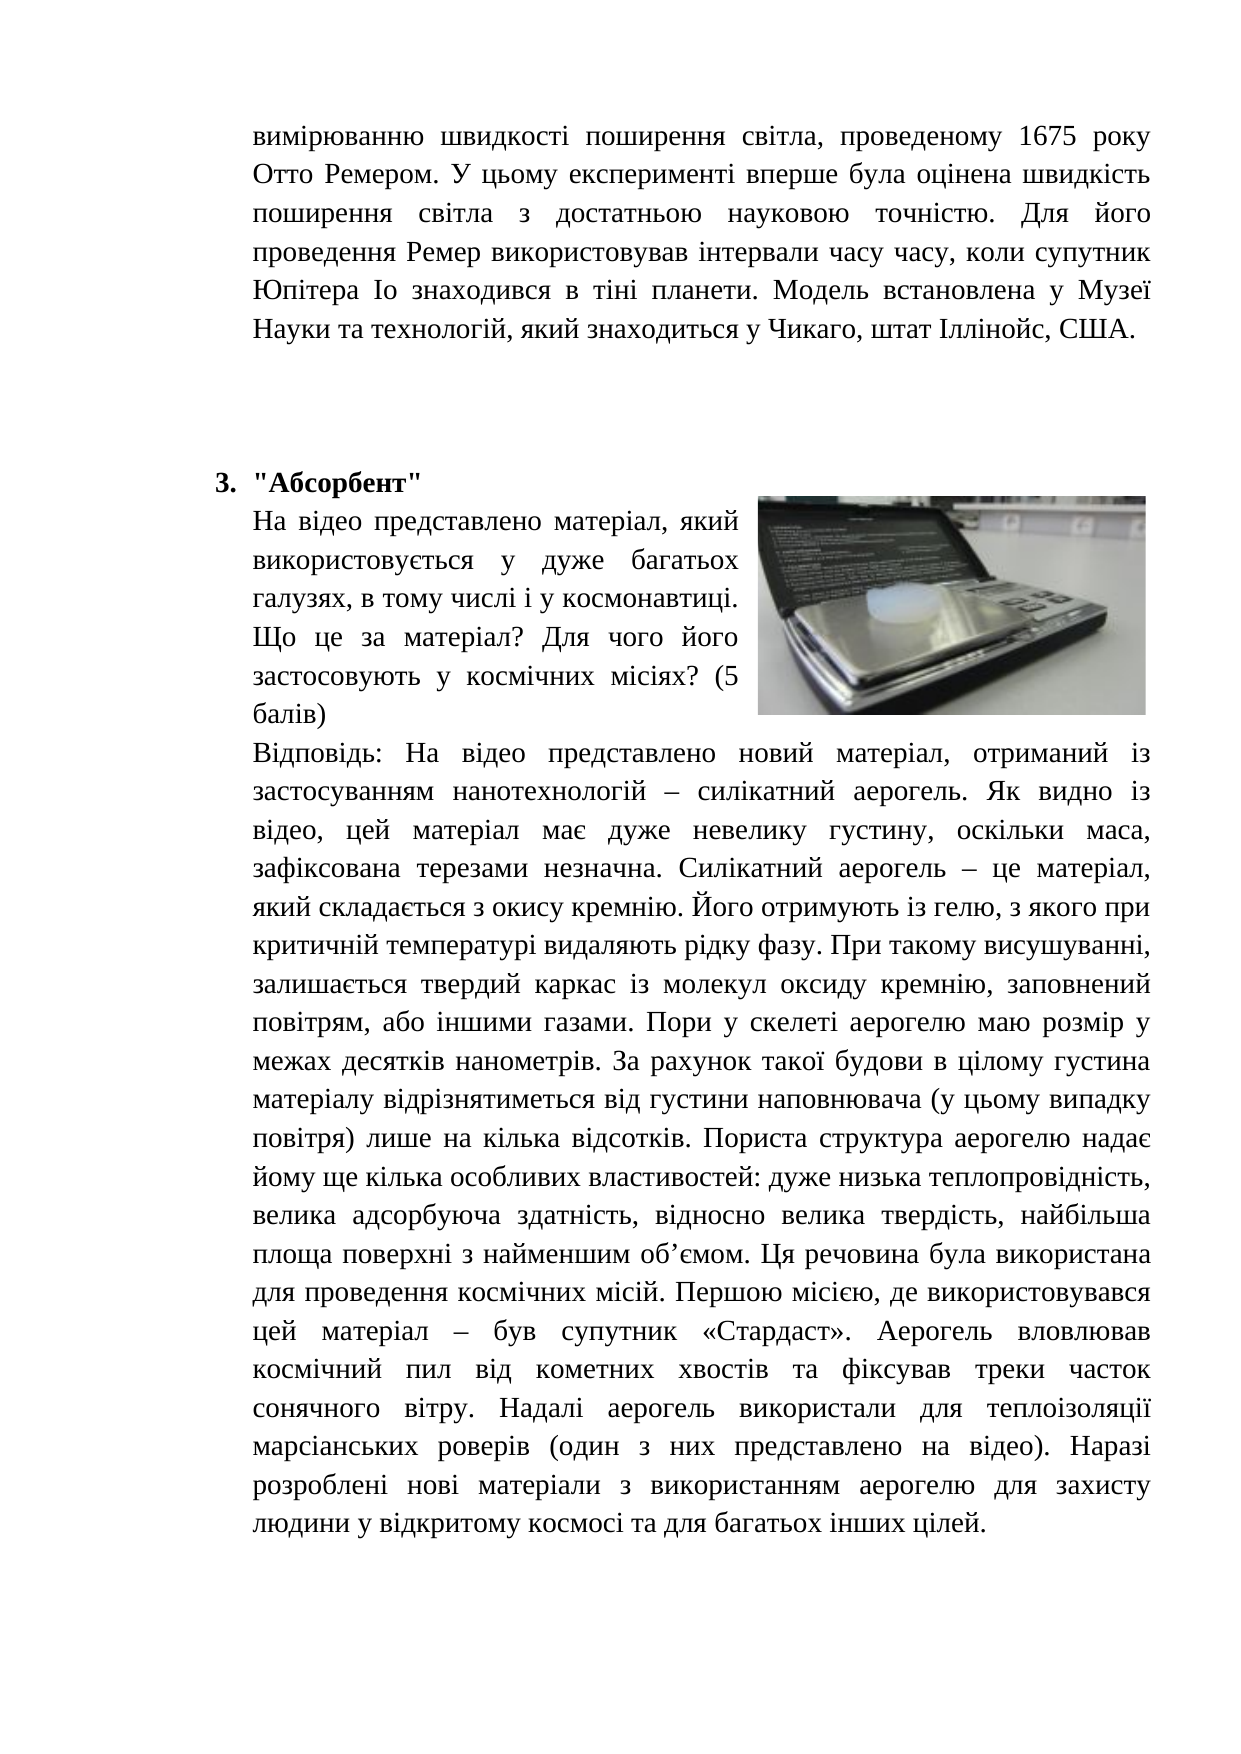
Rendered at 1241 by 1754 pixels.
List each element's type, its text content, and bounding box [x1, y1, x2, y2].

picture [757, 496, 1146, 715]
list Відповідь: На відео представлено новий матеріал, отриманий із застосуванням нанотехнологій – силікатний аерогель. Як видно із відео, цей матеріал має дуже невелику густину, оскільки маса, зафіксована терезами незначна. Силікатний аерогель – це матеріал, який складається з окису кремнію. Його отримують із гелю, з якого при критичній температурі видаляють рідку фазу. При такому висушуванні, залишається твердий каркас із молекул оксиду кремнію, заповнений повітрям, або іншими газами. Пори у скелеті аерогелю маю розмір у межах десятків нанометрів. За рахунок такої будови в цілому густина матеріалу відрізнятиметься від густини наповнювача (у цьому випадку повітря) лише на кілька відсотків. Пориста структура аерогелю надає йому ще кілька особливих властивостей: дуже низька теплопровідність, велика адсорбуюча здатність, відносно велика твердість, найбільша площа поверхні з найменшим об’ємом. Ця речовина була використана для проведення космічних місій. Першою місією, де використовувався цей матеріал – був супутник «Стардаст». Аерогель вловлював космічний пил від кометних хвостів та фіксував треки часток сонячного вітру. Надалі аерогель використали для теплоізоляції марсіанських роверів (один з них представлено на відео). Наразі розроблені нові матеріали з використанням аерогелю для захисту людини у відкритому космосі та для багатьох інших цілей. [252, 735, 1152, 1539]
list "Абсорбент" [215, 465, 1152, 498]
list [252, 118, 1152, 344]
